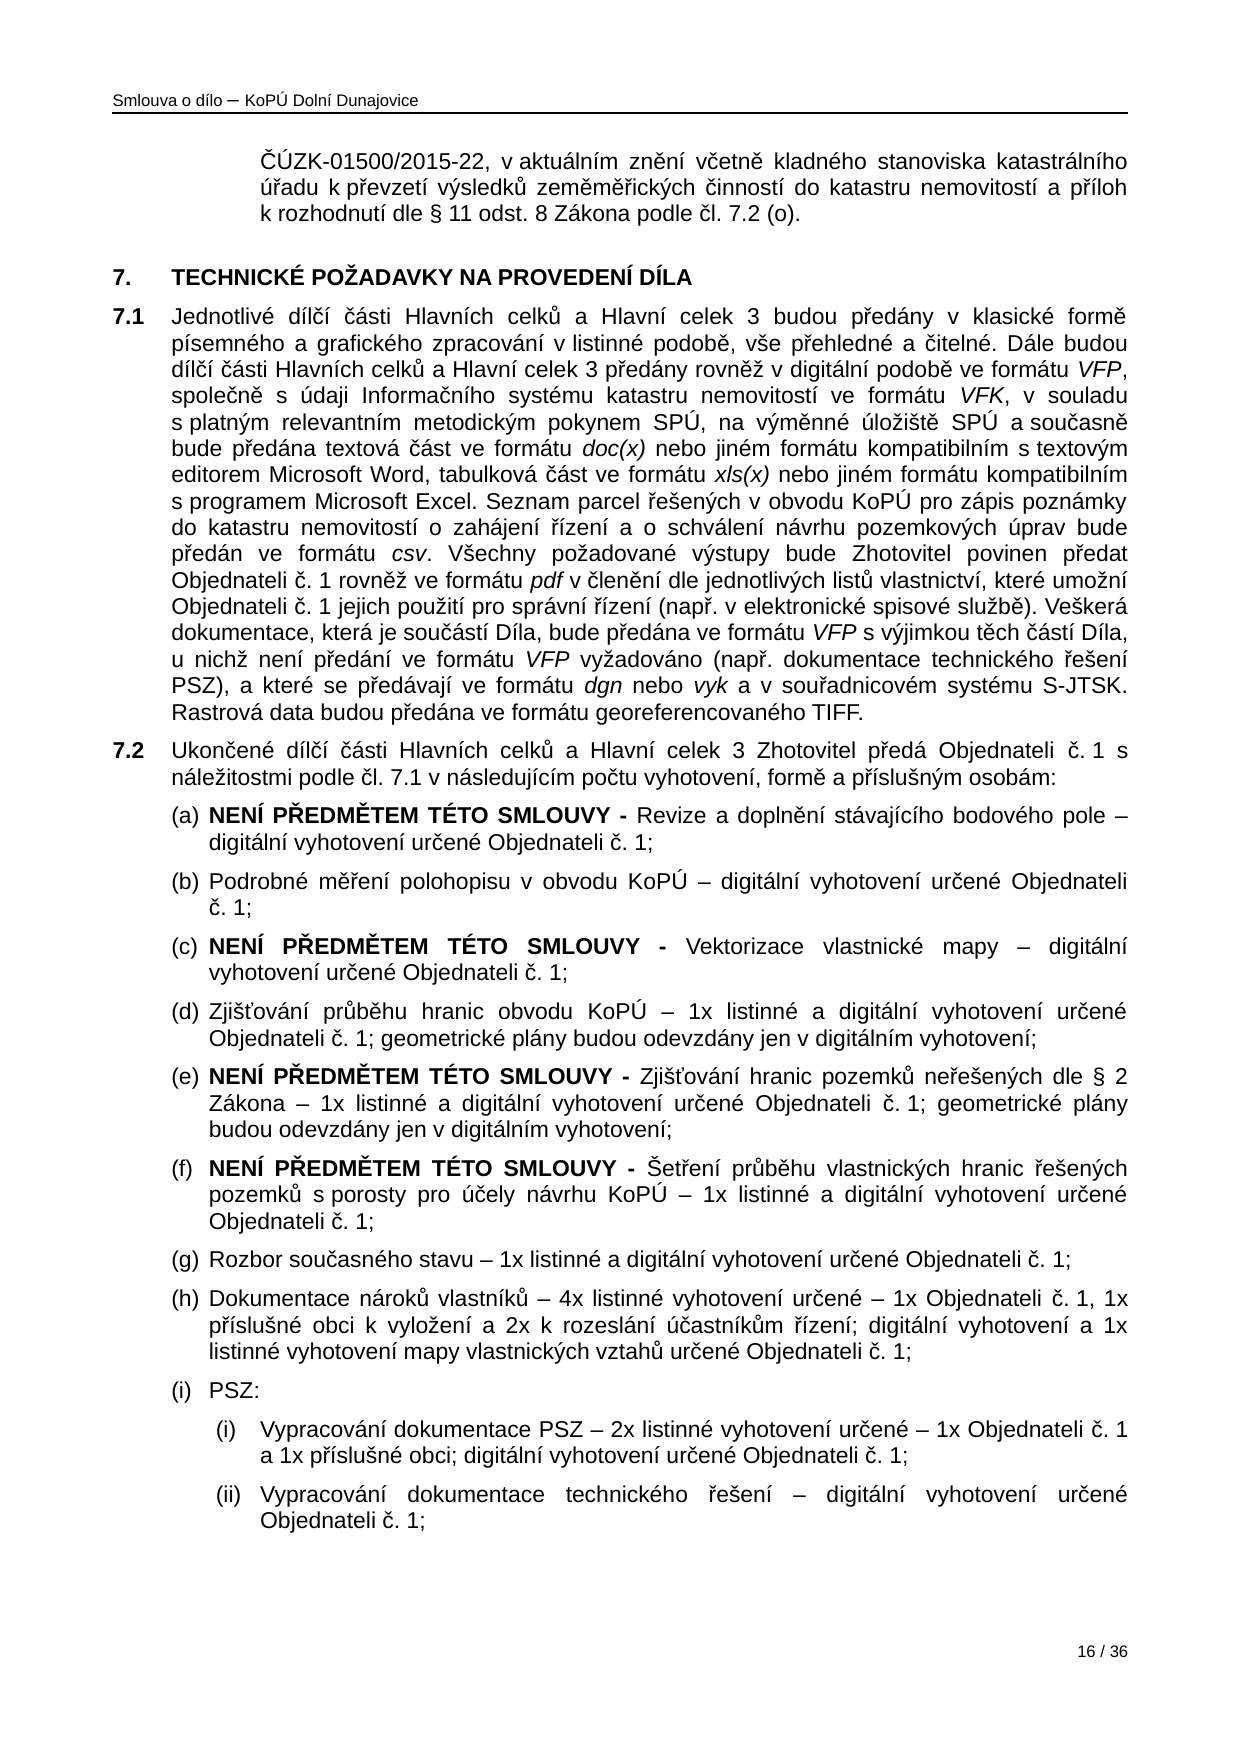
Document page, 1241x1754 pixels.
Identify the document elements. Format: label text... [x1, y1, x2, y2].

list Vypracování dokumentace PSZ – 2x listinné vyhotovení určené – 1x Objednateli č. 1 a 1x příslušné obci; digitální vyhotovení určené Objednateli č. 1; [216, 1416, 1128, 1468]
text Technické požadavky na provedení díla [112, 264, 1128, 291]
list NENÍ PŘEDMĚTEM TÉTO SMLOUVY - Vektorizace vlastnické mapy – digitální vyhotovení určené Objednateli č. 1; [171, 933, 1128, 986]
text Jednotlivé dílčí části Hlavních celků a Hlavní celek 3 budou předány v klasické formě písemného a grafického zpracování v listinné podobě, vše přehledné a čitelné. Dále budou dílčí části Hlavních celků a Hlavní celek 3 předány rovněž v digitální podobě ve formátu VFP, společně s údaji Informačního systému katastru nemovitostí ve formátu VFK, v souladu s platným relevantním metodickým pokynem SPÚ, na výměnné úložiště SPÚ a současně bude předána textová část ve formátu doc(x) nebo jiném formátu kompatibilním s textovým editorem Microsoft Word, tabulková část ve formátu xls(x) nebo jiném formátu kompatibilním s programem Microsoft Excel. Seznam parcel řešených v obvodu KoPÚ pro zápis poznámky do katastru nemovitostí o zahájení řízení a o schválení návrhu pozemkových úprav bude předán ve formátu csv. Všechny požadované výstupy bude Zhotovitel povinen předat Objednateli č. 1 rovněž ve formátu pdf v členění dle jednotlivých listů vlastnictví, které umožní Objednateli č. 1 jejich použití pro správní řízení (např. v elektronické spisové službě). Veškerá dokumentace, která je součástí Díla, bude předána ve formátu VFP s výjimkou těch částí Díla, u nichž není předání ve formátu VFP vyžadováno (např. dokumentace technického řešení PSZ), a které se předávají ve formátu dgn nebo vyk a v souřadnicovém systému S-JTSK. Rastrová data budou předána ve formátu georeferencovaného TIFF. [112, 303, 1128, 725]
list Podrobné měření polohopisu v obvodu KoPÚ – digitální vyhotovení určené Objednateli č. 1; [171, 868, 1128, 920]
list Rozbor současného stavu – 1x listinné a digitální vyhotovení určené Objednateli č. 1; [171, 1246, 1128, 1273]
list Zjišťování průběhu hranic obvodu KoPÚ – 1x listinné a digitální vyhotovení určené Objednateli č. 1; geometrické plány budou odevzdány jen v digitálním vyhotovení; [171, 998, 1128, 1051]
list NENÍ PŘEDMĚTEM TÉTO SMLOUVY - Zjišťování hranic pozemků neřešených dle § 2 Zákona – 1x listinné a digitální vyhotovení určené Objednateli č. 1; geometrické plány budou odevzdány jen v digitálním vyhotovení; [171, 1063, 1128, 1142]
text Ukončené dílčí části Hlavních celků a Hlavní celek 3 Zhotovitel předá Objednateli č. 1 s náležitostmi podle čl. 7.1 v následujícím počtu vyhotovení, formě a příslušným osobám: [112, 737, 1128, 790]
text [177, 148, 1128, 227]
list Vypracování dokumentace technického řešení – digitální vyhotovení určené Objednateli č. 1; [216, 1481, 1128, 1534]
list NENÍ PŘEDMĚTEM TÉTO SMLOUVY - Revize a doplnění stávajícího bodového pole – digitální vyhotovení určené Objednateli č. 1; [171, 802, 1128, 855]
list NENÍ PŘEDMĚTEM TÉTO SMLOUVY - Šetření průběhu vlastnických hranic řešených pozemků s porosty pro účely návrhu KoPÚ – 1x listinné a digitální vyhotovení určené Objednateli č. 1; [171, 1155, 1128, 1234]
list Dokumentace nároků vlastníků – 4x listinné vyhotovení určené – 1x Objednateli č. 1, 1x příslušné obci k vyložení a 2x k rozeslání účastníkům řízení; digitální vyhotovení a 1x listinné vyhotovení mapy vlastnických vztahů určené Objednateli č. 1; [171, 1285, 1128, 1364]
list PSZ: [171, 1377, 1128, 1403]
